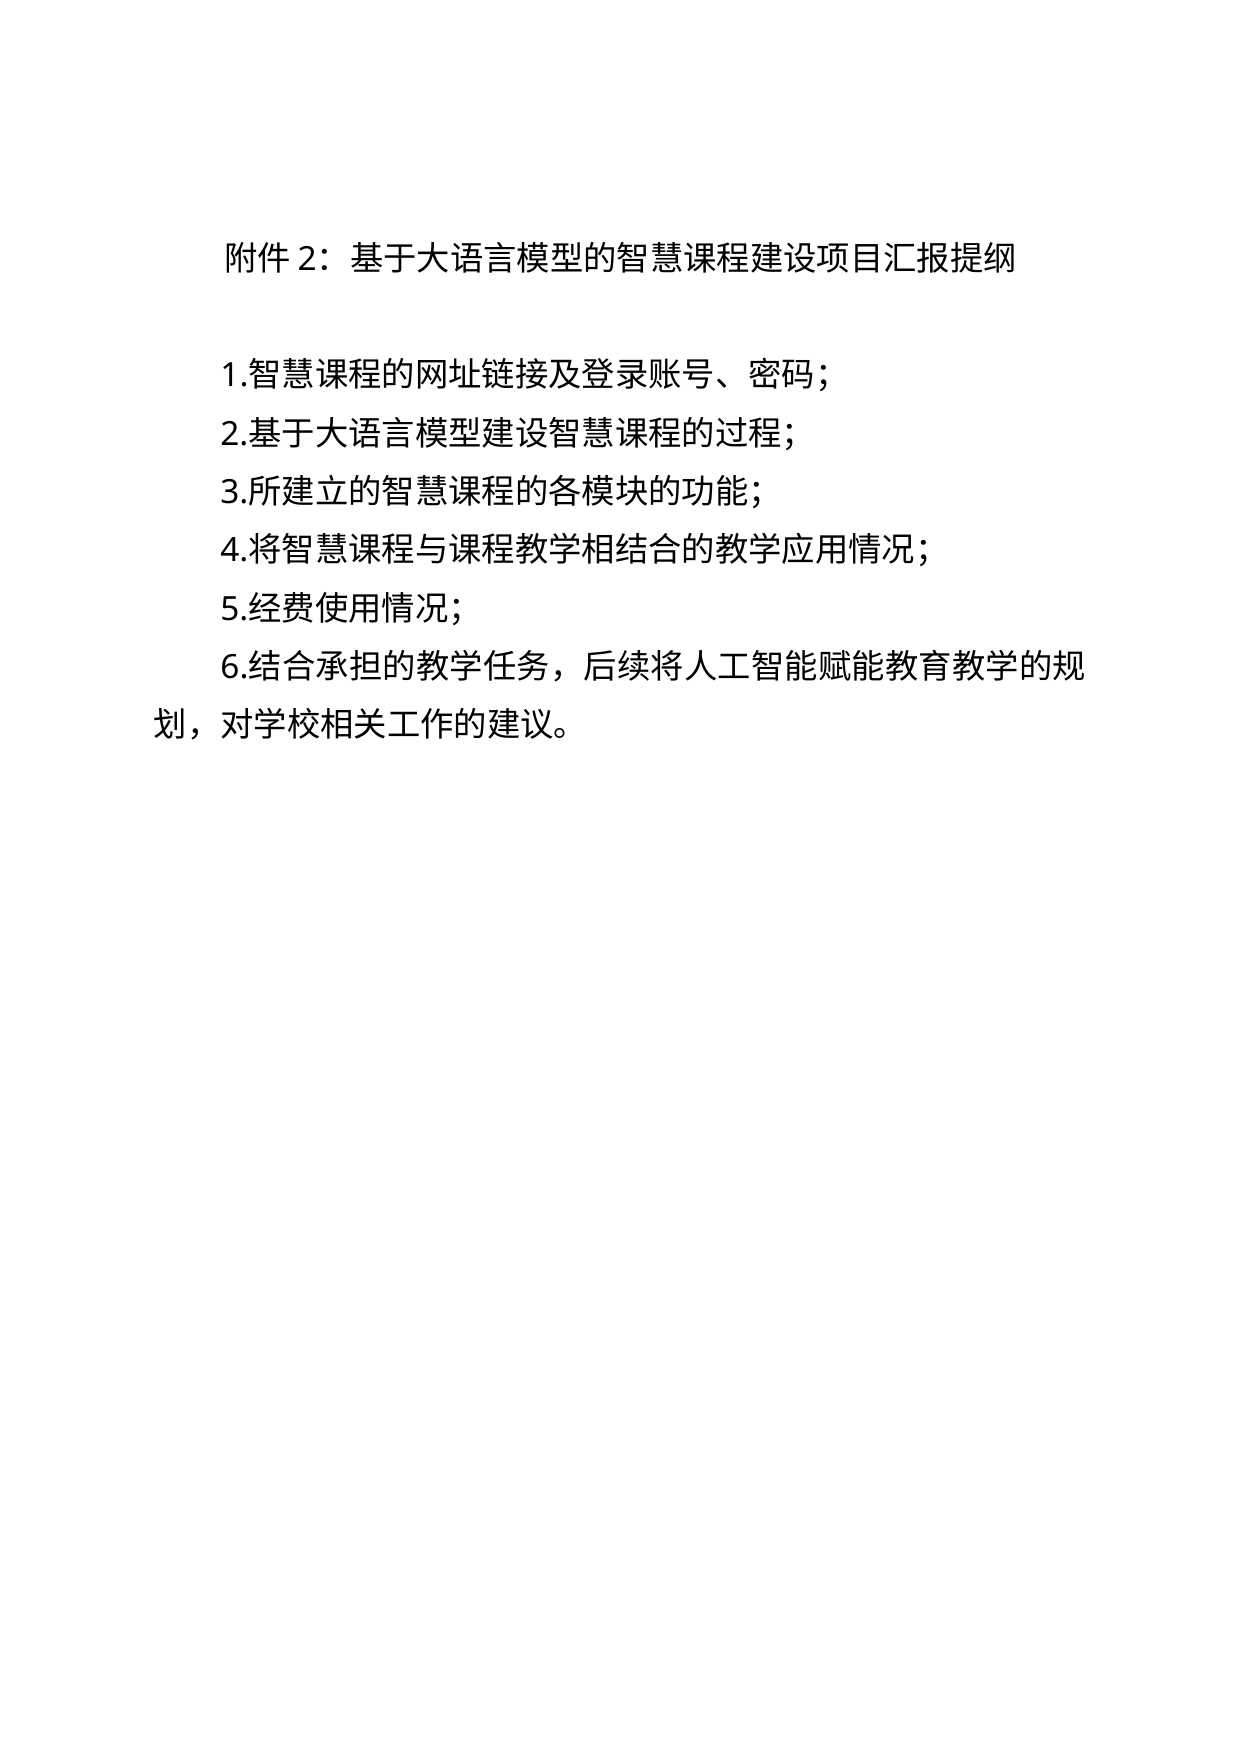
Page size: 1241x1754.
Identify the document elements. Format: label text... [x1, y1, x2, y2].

text 6.结合承担的教学任务，后续将人工智能赋能教育教学的规划，对学校相关工作的建议。 [153, 632, 1087, 748]
text 2.基于大语言模型建设智慧课程的过程； [153, 398, 1087, 457]
text 4.将智慧课程与课程教学相结合的教学应用情况； [153, 515, 1087, 573]
text 5.经费使用情况； [153, 573, 1087, 632]
text 3.所建立的智慧课程的各模块的功能； [153, 457, 1087, 515]
text 1.智慧课程的网址链接及登录账号、密码； [153, 340, 1087, 398]
text 附件2：基于大语言模型的智慧课程建设项目汇报提纲 [153, 223, 1087, 282]
